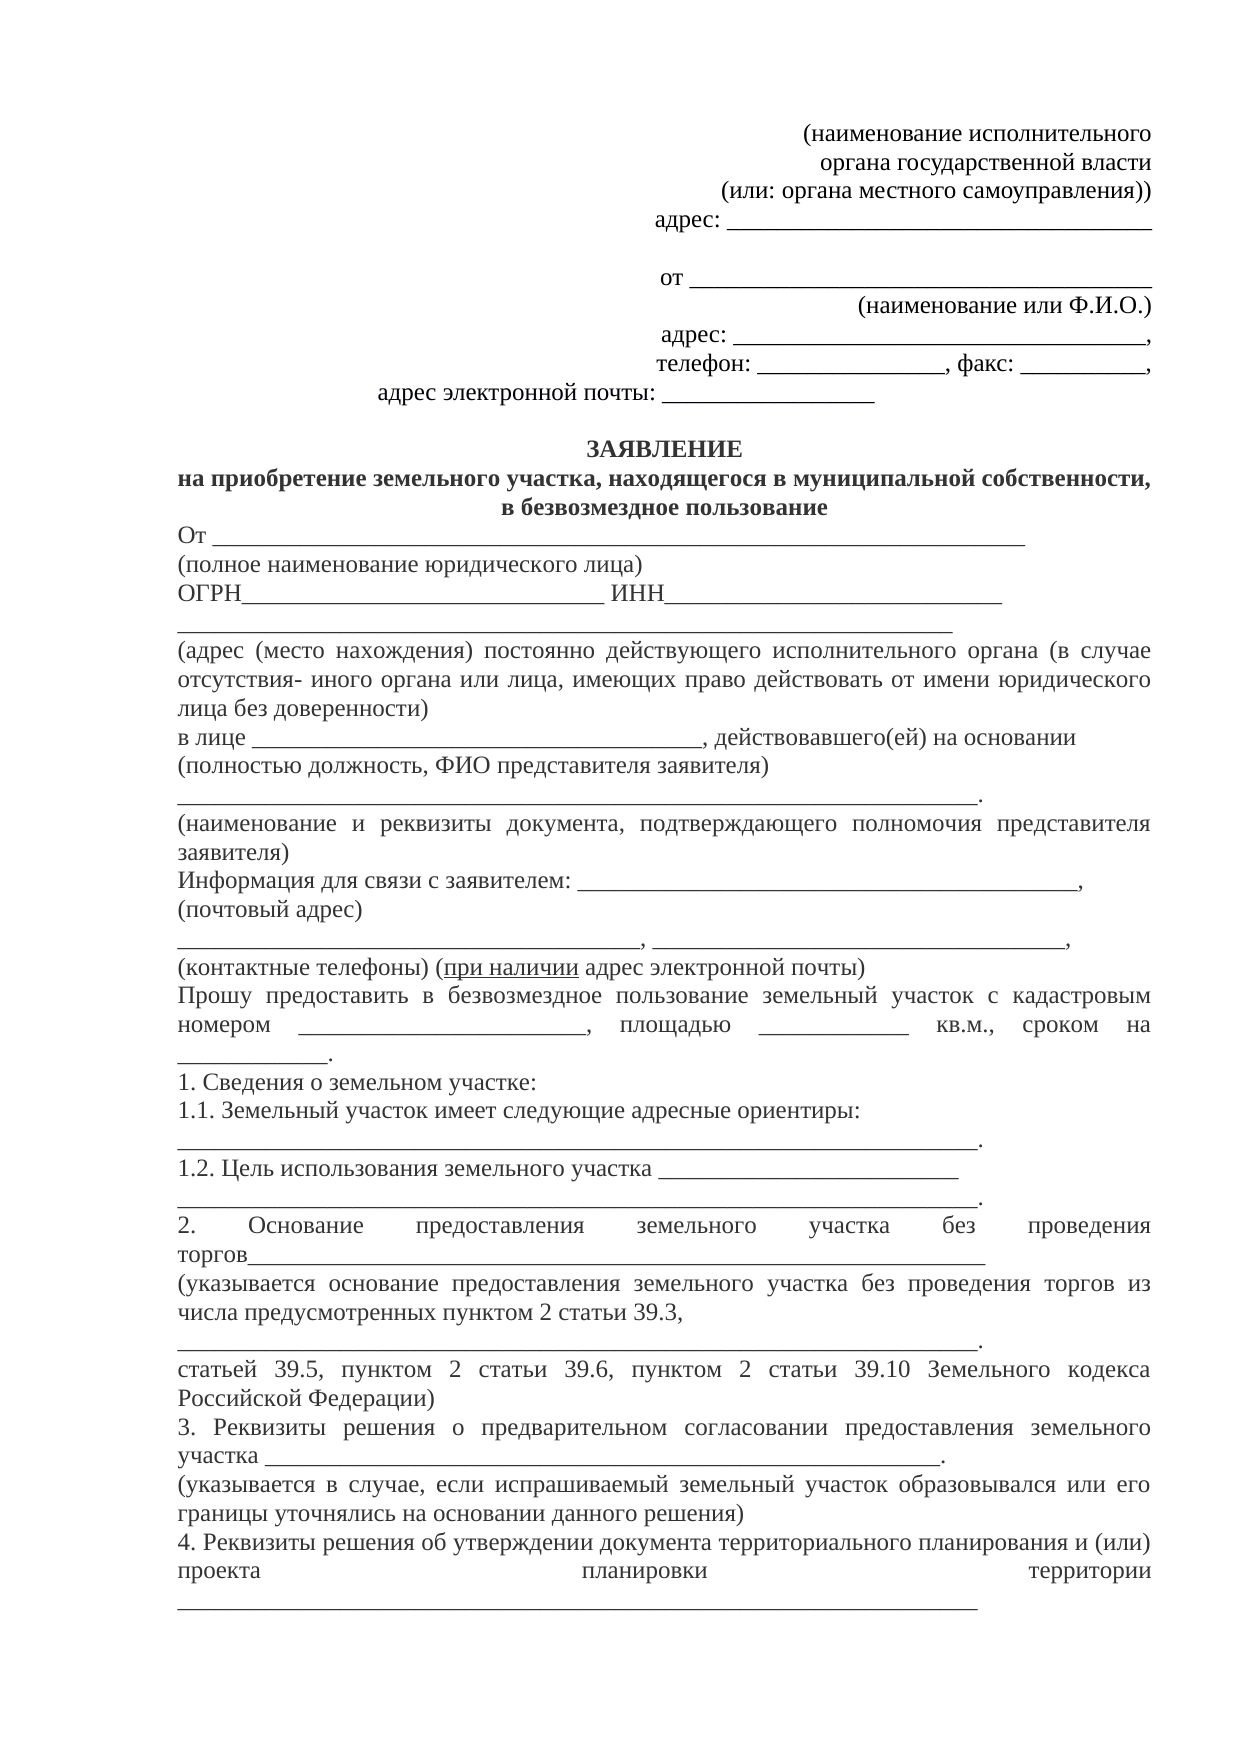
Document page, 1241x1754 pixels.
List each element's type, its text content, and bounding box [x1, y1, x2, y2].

text ________________________________________________________________. [177, 1182, 1152, 1211]
text (наименование исполнительного [177, 118, 1152, 147]
text От _________________________________________________________________ [177, 521, 1152, 549]
text от _____________________________________ [177, 262, 1152, 291]
text 1.2. Цель использования земельного участка ________________________ [177, 1153, 1152, 1182]
text адрес: __________________________________ [177, 204, 1152, 233]
text Прошу предоставить в безвозмездное пользование земельный участок с кадастровым номером _______________________, площадью ____________ кв.м., сроком на ____________. [177, 981, 1152, 1067]
text адрес электронной почты: _________________ [177, 377, 1152, 406]
text 3. Реквизиты решения о предварительном согласовании предоставления земельного участка ______________________________________________________. [177, 1412, 1152, 1469]
text на приобретение земельного участка, находящегося в муниципальной собственности, в безвозмездное пользование [177, 463, 1152, 521]
text 1. Сведения о земельном участке: [177, 1067, 1152, 1096]
text ________________________________________________________________. [177, 779, 1152, 808]
text ОГРН_____________________________ ИНН___________________________ [177, 578, 1152, 607]
text (почтовый адрес) [177, 894, 1152, 923]
text (контактные телефоны) (при наличии адрес электронной почты) [177, 952, 1152, 981]
text (полностью должность, ФИО представителя заявителя) [177, 751, 1152, 779]
text Информация для связи с заявителем: ________________________________________, [177, 866, 1152, 894]
text (или: органа местного самоуправления)) [177, 176, 1152, 204]
text (наименование или Ф.И.О.) [177, 291, 1152, 319]
text (указывается в случае, если испрашиваемый земельный участок образовывался или его границы уточнялись на основании данного решения) [177, 1469, 1152, 1527]
text (адрес (место нахождения) постоянно действующего исполнительного органа (в случае отсутствия- иного органа или лица, имеющих право действовать от имени юридического лица без доверенности) [177, 636, 1152, 722]
text _____________________________________, _________________________________, [177, 923, 1152, 952]
text 2. Основание предоставления земельного участка без проведения торгов___________________________________________________________ [177, 1211, 1152, 1268]
text (наименование и реквизиты документа, подтверждающего полномочия представителя заявителя) [177, 808, 1152, 866]
text (указывается основание предоставления земельного участка без проведения торгов из числа предусмотренных пунктом 2 статьи 39.3, [177, 1268, 1152, 1326]
text ________________________________________________________________. [177, 1124, 1152, 1153]
text адрес: _________________________________, [177, 319, 1152, 348]
text (полное наименование юридического лица) [177, 549, 1152, 578]
text органа государственной власти [177, 147, 1152, 176]
text телефон: _______________, факс: __________, [177, 348, 1152, 377]
text статьей 39.5, пунктом 2 статьи 39.6, пунктом 2 статьи 39.10 Земельного кодекса Российской Федерации) [177, 1354, 1152, 1412]
text ЗАЯВЛЕНИЕ [177, 434, 1152, 463]
text в лице ____________________________________, действовавшего(ей) на основании [177, 722, 1152, 751]
text 1.1. Земельный участок имеет следующие адресные ориентиры: [177, 1096, 1152, 1124]
text ________________________________________________________________. [177, 1326, 1152, 1354]
text ______________________________________________________________ [177, 607, 1152, 636]
text 4. Реквизиты решения об утверждении документа территориального планирования и (или) проекта планировки территории ________________________________________________________________ [177, 1527, 1152, 1613]
